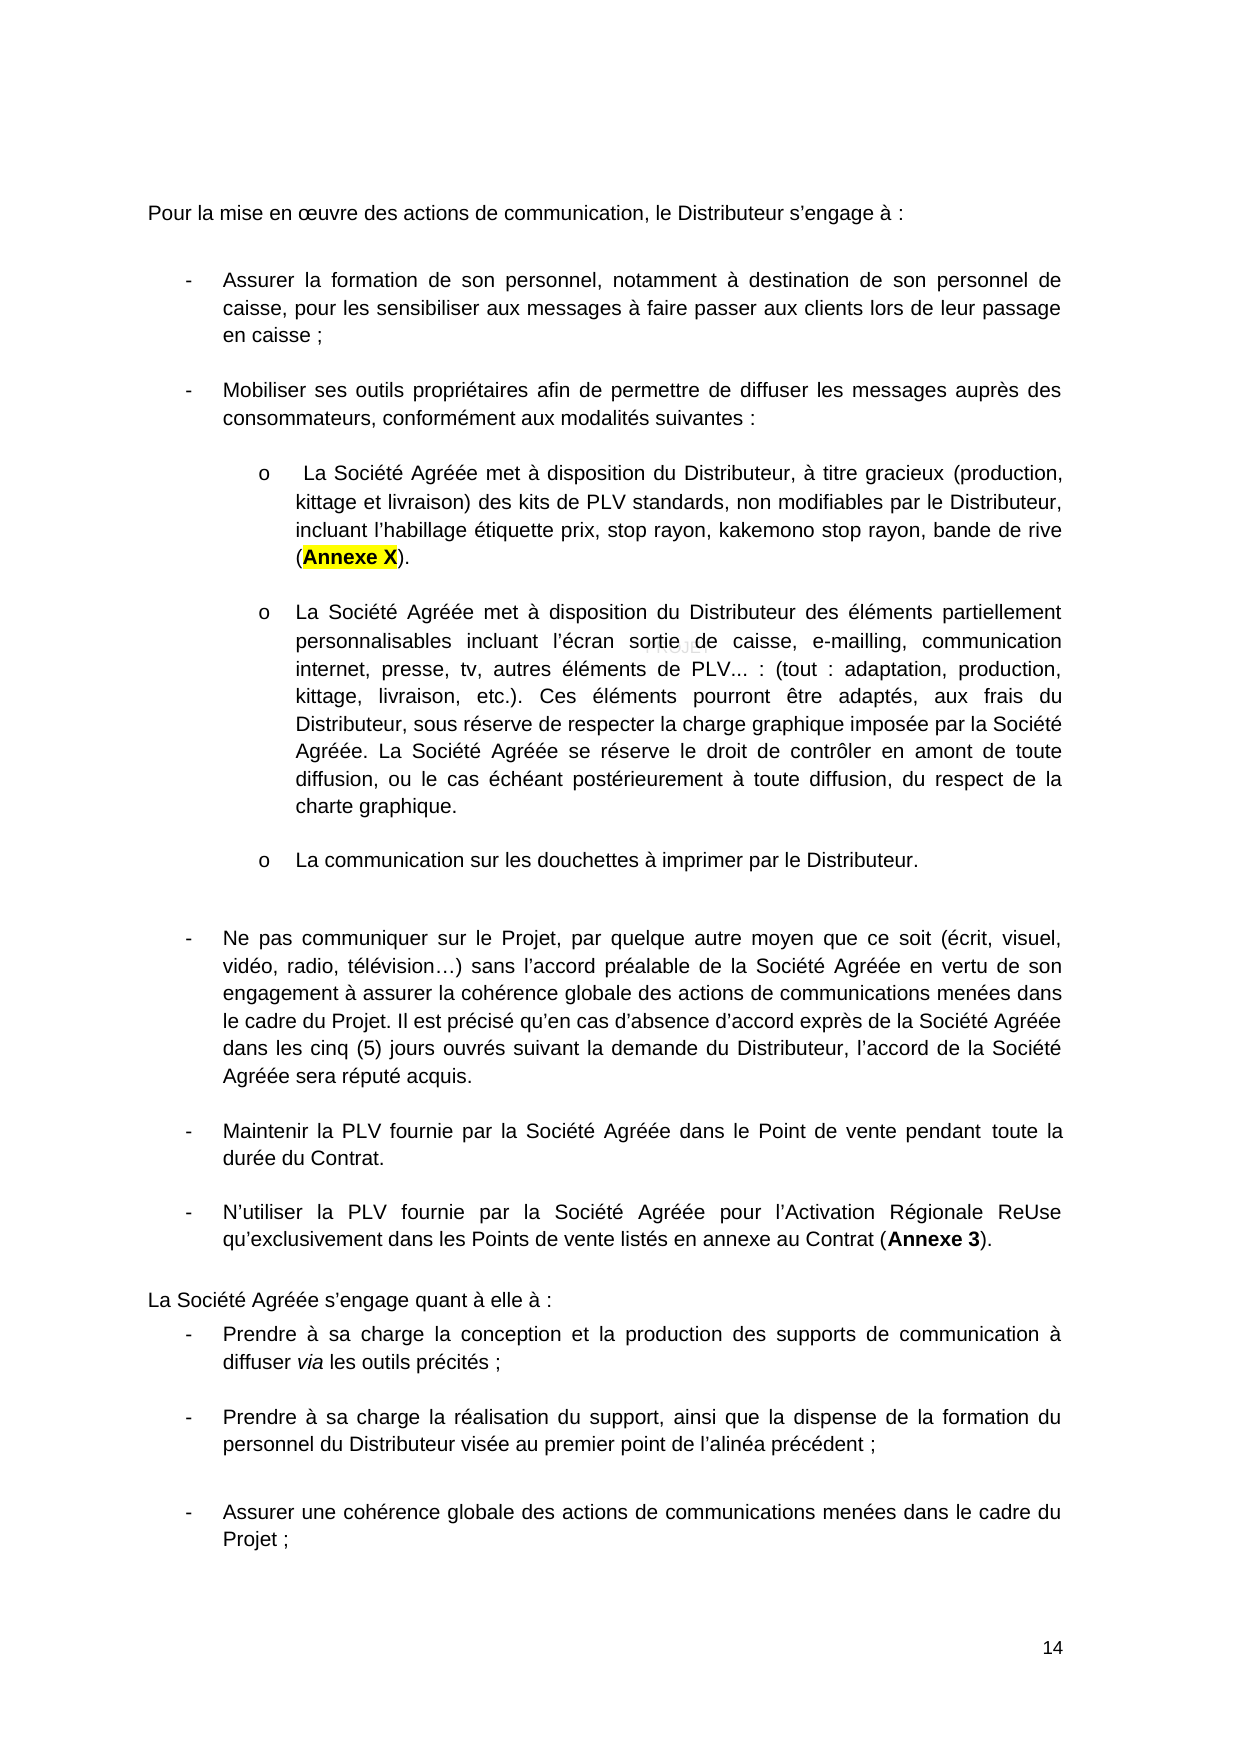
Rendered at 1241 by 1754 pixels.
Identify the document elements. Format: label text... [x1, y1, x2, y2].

list Ne pas communiquer sur le Projet, par quelque autre moyen que ce soit (écrit, visuel, vidéo, radio, télévision…) sans l’accord préalable de la Société Agréée en vertu de son engagement à assurer la cohérence globale des actions de communications menées dans le cadre du Projet. Il est précisé qu’en cas d’absence d’accord exprès de la Société Agréée dans les cinq (5) jours ouvrés suivant la demande du Distributeur, l’accord de la Société Agréée sera réputé acquis. [185, 926, 1063, 1088]
list Mobiliser ses outils propriétaires afin de permettre de diffuser les messages auprès des consommateurs, conformément aux modalités suivantes : [185, 378, 1063, 429]
list La Société Agréée met à disposition du Distributeur, à titre gracieux (production, kittage et livraison) des kits de PLV standards, non modifiables par le Distributeur, incluant l’habillage étiquette prix, stop rayon, kakemono stop rayon, bande de rive (Annexe X). [258, 461, 1063, 569]
list La communication sur les douchettes à imprimer par le Distributeur. [258, 848, 1063, 873]
text Pour la mise en œuvre des actions de communication, le Distributeur s’engage à : [148, 201, 1063, 224]
list Prendre à sa charge la conception et la production des supports de communication à diffuser via les outils précités ; [185, 1322, 1063, 1373]
list Assurer une cohérence globale des actions de communications menées dans le cadre du Projet ; [185, 1499, 1063, 1551]
list N’utiliser la PLV fournie par la Société Agréée pour l’Activation Régionale ReUse qu’exclusivement dans les Points de vente listés en annexe au Contrat (Annexe 3). [185, 1199, 1063, 1251]
list La Société Agréée met à disposition du Distributeur des éléments partiellement personnalisables incluant l’écran sortie de caisse, e-mailling, communication internet, presse, tv, autres éléments de PLV... : (tout : adaptation, production, kittage, livraison, etc.). Ces éléments pourront être adaptés, aux frais du Distributeur, sous réserve de respecter la charge graphique imposée par la Société Agréée. La Société Agréée se réserve le droit de contrôler en amont de toute diffusion, ou le cas échéant postérieurement à toute diffusion, du respect de la charte graphique. [258, 600, 1063, 818]
list Prendre à sa charge la réalisation du support, ainsi que la dispense de la formation du personnel du Distributeur visée au premier point de l’alinéa précédent ; [185, 1404, 1063, 1456]
list Maintenir la PLV fournie par la Société Agréée dans le Point de vente pendant toute la durée du Contrat. [185, 1119, 1063, 1170]
list Assurer la formation de son personnel, notamment à destination de son personnel de caisse, pour les sensibiliser aux messages à faire passer aux clients lors de leur passage en caisse ; [185, 268, 1063, 347]
text La Société Agréée s’engage quant à elle à : [148, 1288, 1063, 1312]
